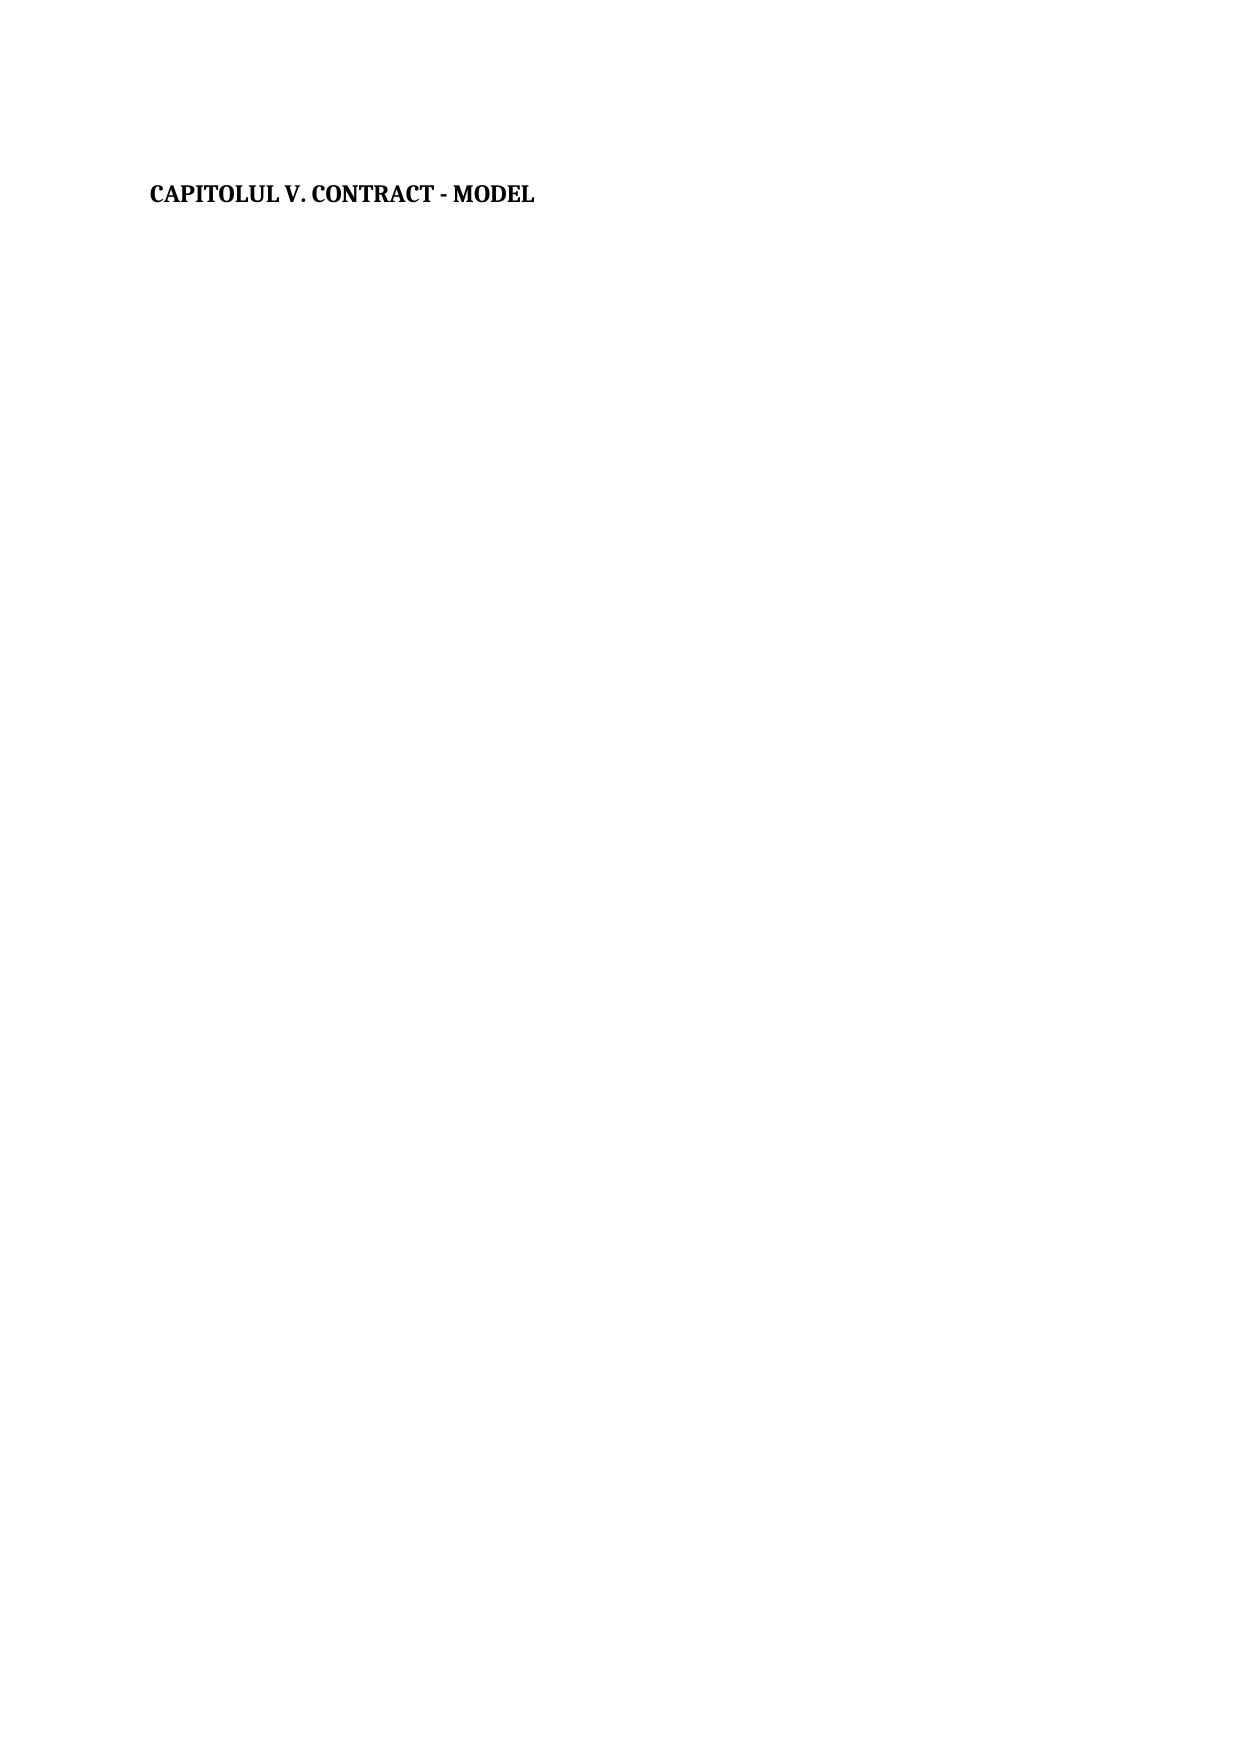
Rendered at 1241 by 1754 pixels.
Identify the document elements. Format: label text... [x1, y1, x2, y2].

table_header CAPITOLUL V. CONTRACT - MODEL [139, 179, 1154, 267]
